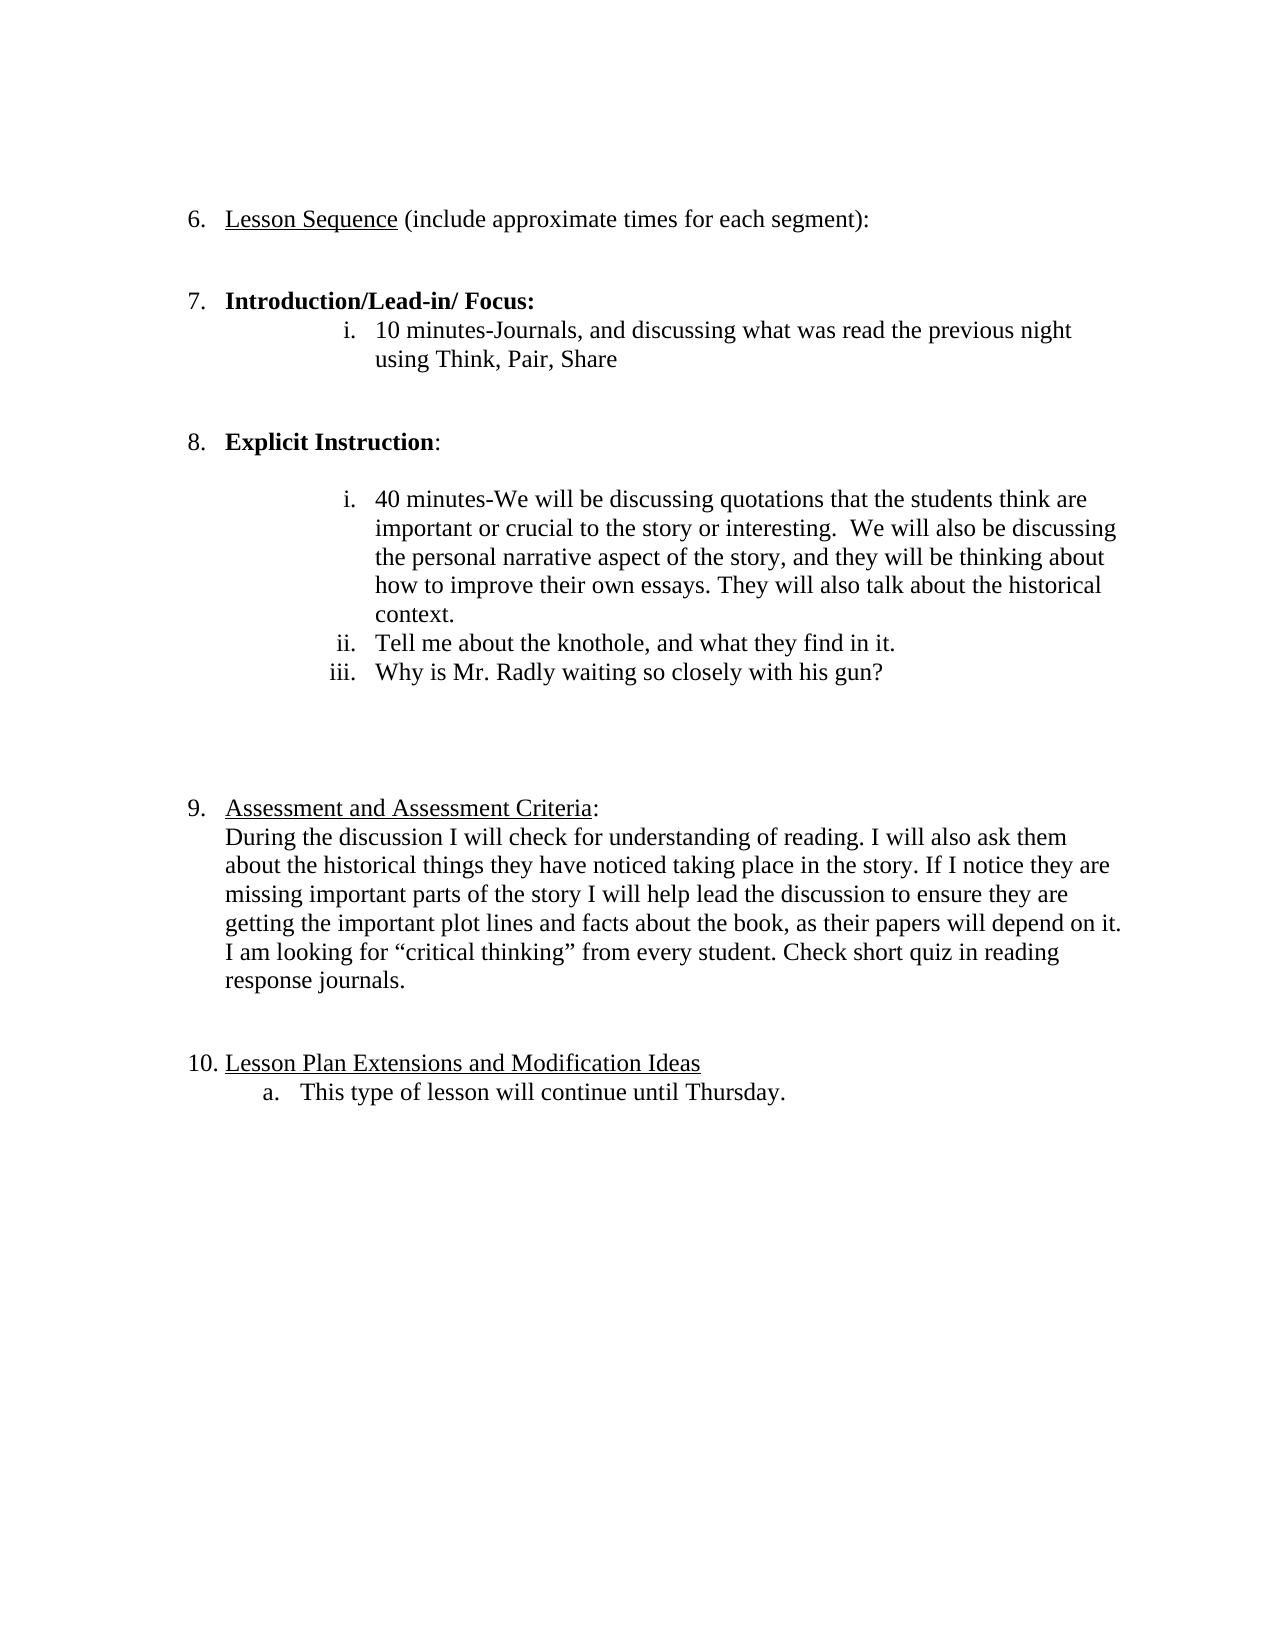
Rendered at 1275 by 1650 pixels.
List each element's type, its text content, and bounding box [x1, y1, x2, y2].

list This type of lesson will continue until Thursday. [262, 1077, 1125, 1106]
list Assessment and Assessment Criteria: [187, 793, 1125, 822]
list 40 minutes-We will be discussing quotations that the students think are important or crucial to the story or interesting. We will also be discussing the personal narrative aspect of the story, and they will be thinking about how to improve their own essays. They will also talk about the historical context. [356, 484, 1125, 628]
list During the discussion I will check for understanding of reading. I will also ask them about the historical things they have noticed taking place in the story. If I notice they are missing important parts of the story I will help lead the discussion to ensure they are getting the important plot lines and facts about the book, as their papers will depend on it. I am looking for “critical thinking” from every student. Check short quiz in reading response journals. [225, 822, 1125, 994]
list 10 minutes-Journals, and discussing what was read the previous night using Think, Pair, Share [356, 315, 1125, 373]
list Lesson Plan Extensions and Modification Ideas [187, 1048, 1125, 1077]
list Introduction/Lead-in/ Focus: [187, 286, 1125, 315]
list Lesson Sequence (include approximate times for each segment): [187, 204, 1125, 233]
list Tell me about the knothole, and what they find in it. [356, 628, 1125, 657]
list Explicit Instruction: [187, 427, 1125, 455]
list Why is Mr. Radly waiting so closely with his gun? [356, 657, 1125, 685]
